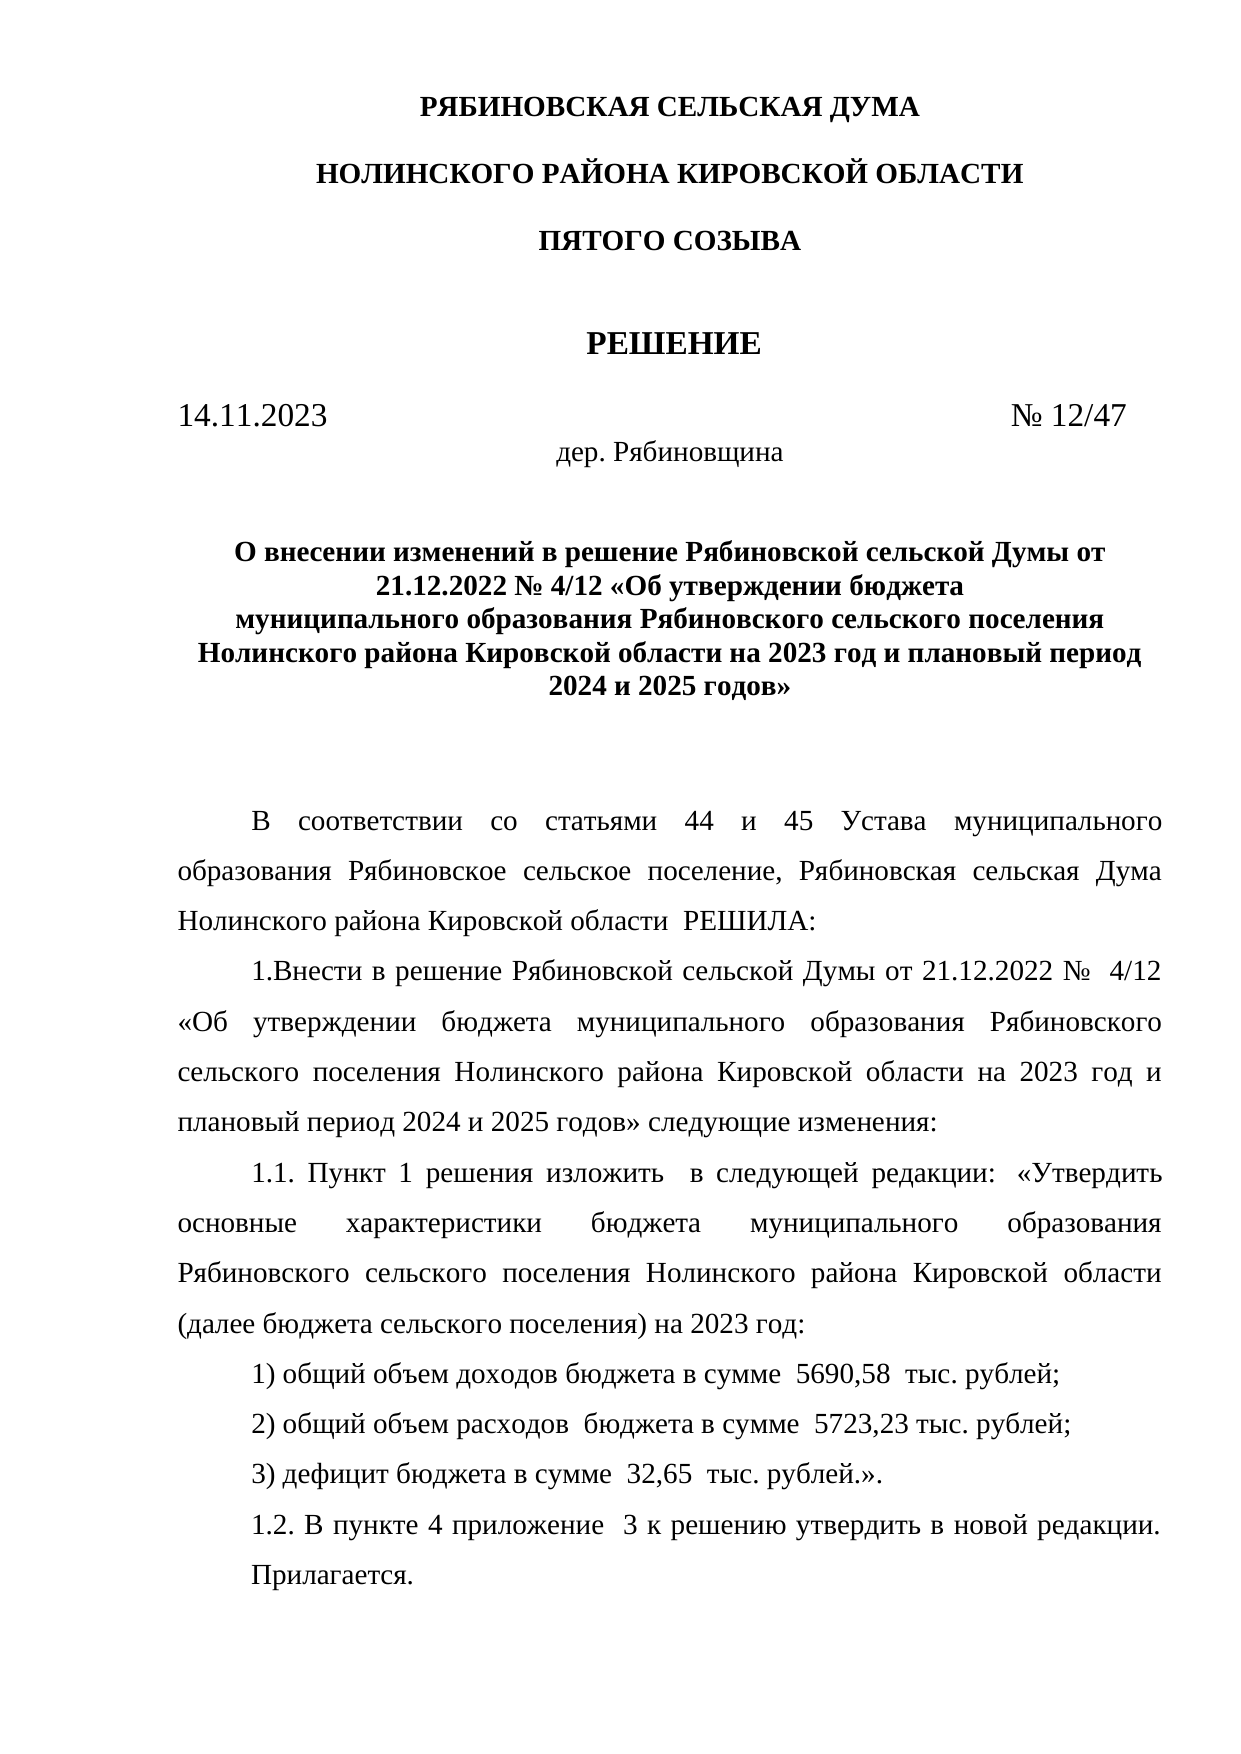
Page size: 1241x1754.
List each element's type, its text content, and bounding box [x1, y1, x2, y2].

text муниципального образования Рябиновского сельского поселения [177, 601, 1162, 635]
text В соответствии со статьями 44 и 45 Устава муниципального образования Рябиновское сельское поселение, Рябиновская сельская Дума Нолинского района Кировской области РЕШИЛА: [177, 803, 1163, 937]
text РЯБИНОВСКАЯ СЕЛЬСКАЯ ДУМА [177, 89, 1162, 122]
text НОЛИНСКОГО РАЙОНА КИРОВСКОЙ ОБЛАСТИ [177, 156, 1162, 189]
text О внесении изменений в решение Рябиновской сельской Думы от 21.12.2022 № 4/12 «Об утверждении бюджета [177, 534, 1162, 601]
text 3) дефицит бюджета в сумме 32,65 тыс. рублей.». [177, 1457, 1162, 1490]
text ПЯТОГО СОЗЫВА [177, 223, 1162, 256]
text 1) общий объем доходов бюджета в сумме 5690,58 тыс. рублей; [177, 1356, 1162, 1389]
text 1.2. В пункте 4 приложение 3 к решению утвердить в новой редакции. Прилагается. [251, 1507, 1162, 1591]
text 14.11.2023 № 12/47 [177, 395, 1162, 434]
text РЕШЕНИЕ [177, 323, 1162, 362]
text Нолинского района Кировской области на 2023 год и плановый период 2024 и 2025 годов» [177, 635, 1162, 702]
text 1.Внести в решение Рябиновской сельской Думы от 21.12.2022 № 4/12 «Об утверждении бюджета муниципального образования Рябиновского сельского поселения Нолинского района Кировской области на 2023 год и плановый период 2024 и 2025 годов» следующие изменения: [177, 953, 1163, 1138]
text 2) общий объем расходов бюджета в сумме 5723,23 тыс. рублей; [177, 1406, 1162, 1440]
text дер. Рябиновщина [177, 434, 1162, 467]
subtitle 1.1. Пункт 1 решения изложить в следующей редакции: «Утвердить основные характеристики бюджета муниципального образования Рябиновского сельского поселения Нолинского района Кировской области (далее бюджета сельского поселения) на 2023 год: [177, 1155, 1162, 1339]
